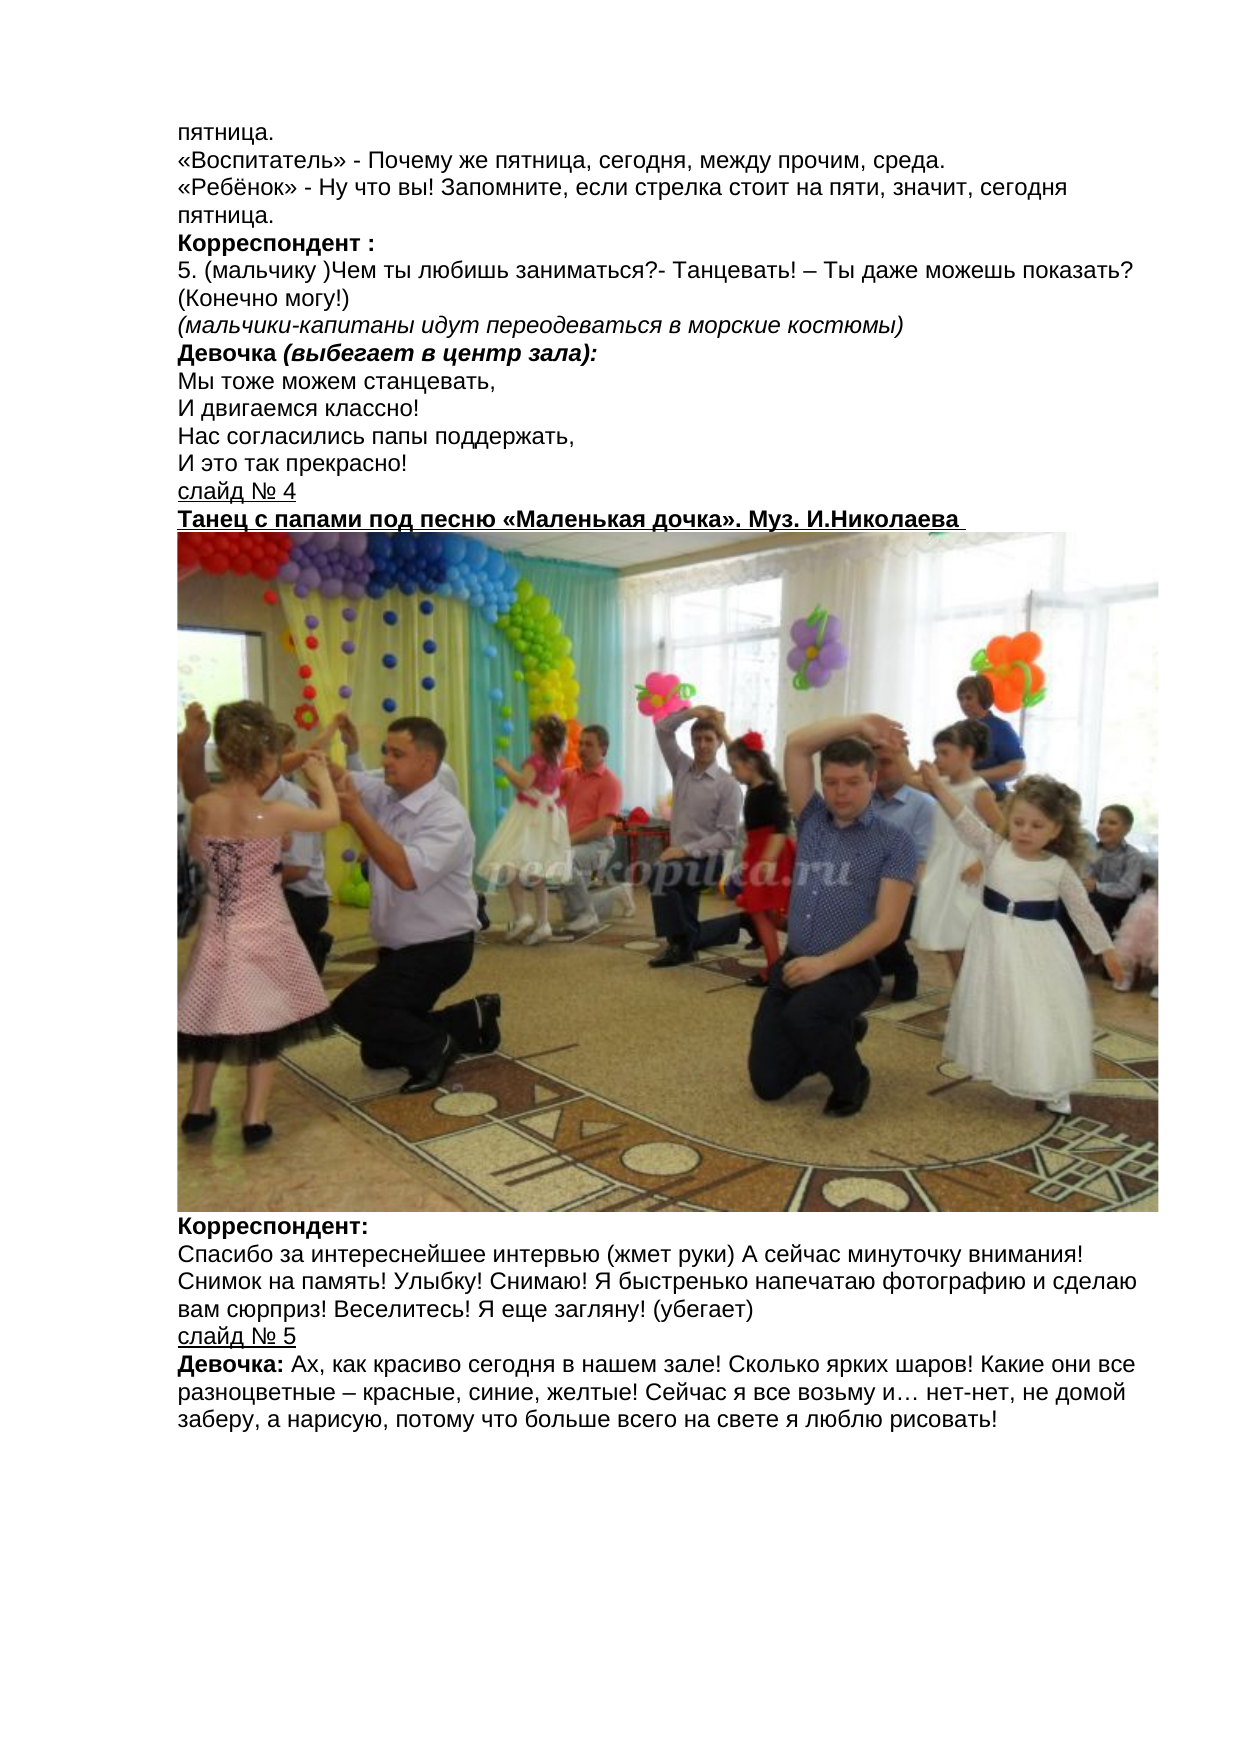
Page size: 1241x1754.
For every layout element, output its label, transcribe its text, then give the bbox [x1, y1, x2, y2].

picture [177, 532, 1159, 1212]
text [177, 118, 1152, 532]
text Корреспондент: Спасибо за интереснейшее интервью (жмет руки) А сейчас минуточку внимания! Снимок на память! Улыбку! Снимаю! Я быстренько напечатаю фотографию и сделаю вам сюрприз! Веселитесь! Я еще загляну! (убегает) слайд № 5 Девочка: Ах, как красиво сегодня в нашем зале! Сколько ярких шаров! Какие они все разноцветные – красные, синие, желтые! Сейчас я все возьму и… нет-нет, не домой заберу, а нарисую, потому что больше всего на свете я люблю рисовать! [177, 1212, 1152, 1433]
